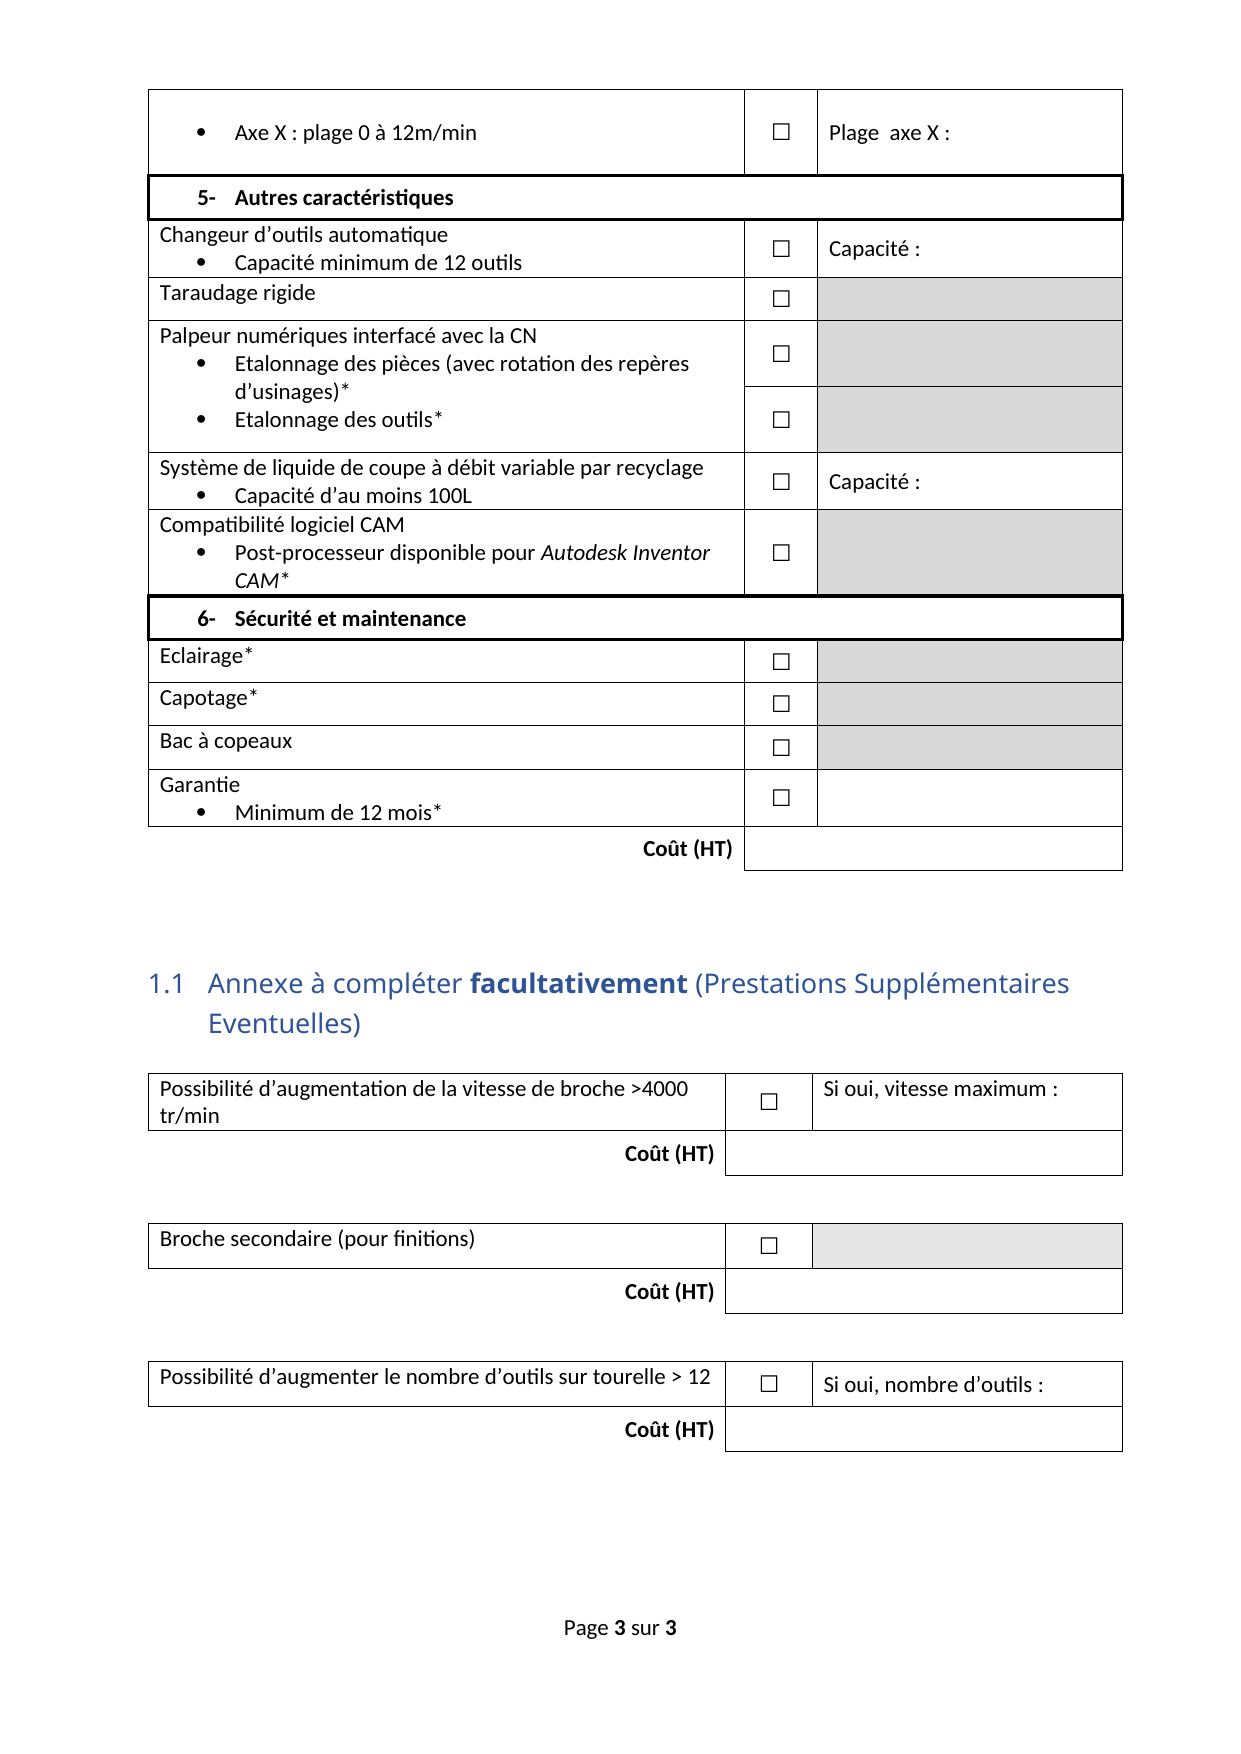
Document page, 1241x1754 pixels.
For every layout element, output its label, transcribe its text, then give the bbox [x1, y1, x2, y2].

table_cell Capacité : [818, 221, 1122, 277]
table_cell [149, 90, 744, 174]
table_cell Capacité : [818, 453, 1122, 509]
table_cell Plage axe X : [818, 90, 1122, 174]
table_cell [818, 510, 1122, 594]
table_header Possibilité d’augmenter le nombre d’outils sur tourelle > 12 [149, 1362, 725, 1406]
table_cell [726, 1131, 1122, 1175]
table_header [813, 1224, 1122, 1268]
table_cell [1035, 598, 1121, 638]
table_cell [818, 683, 1122, 725]
table_cell [818, 387, 1122, 452]
table_cell Coût (HT) [148, 1131, 725, 1175]
table_header Si oui, vitesse maximum : [813, 1074, 1122, 1130]
table_cell Coût (HT) [148, 1407, 725, 1451]
table_cell Changeur d’outils automatique Capacité minimum de 12 outils [149, 221, 744, 277]
table_cell Taraudage rigide [149, 278, 744, 320]
table_cell [1035, 177, 1121, 217]
table_cell Coût (HT) [148, 1269, 725, 1313]
table_cell [818, 770, 1122, 826]
table_cell [726, 1407, 1122, 1451]
table_cell Autres caractéristiques [150, 177, 1035, 217]
subtitle Annexe à compléter facultativement (Prestations Supplémentaires Eventuelles) [148, 964, 1092, 1041]
table_header Broche secondaire (pour finitions) [149, 1224, 725, 1268]
table_cell Palpeur numériques interfacé avec la CN Etalonnage des pièces (avec rotation des repères d’usinages)* Etalonnage des outils* [149, 321, 744, 452]
table_cell [818, 321, 1122, 386]
table_cell Sécurité et maintenance [150, 598, 1035, 638]
table_cell Système de liquide de coupe à débit variable par recyclage Capacité d’au moins 100L [149, 453, 744, 509]
table_cell [818, 278, 1122, 320]
table_cell [818, 641, 1122, 682]
table_cell Bac à copeaux [149, 726, 744, 769]
table_cell Garantie Minimum de 12 mois* [149, 770, 744, 826]
table_cell [818, 726, 1122, 769]
table_cell Compatibilité logiciel CAM Post-processeur disponible pour Autodesk Inventor CAM* [149, 510, 744, 594]
table_cell Coût (HT) [148, 827, 744, 869]
table_header Si oui, nombre d’outils : [813, 1362, 1122, 1406]
table_header Possibilité d’augmentation de la vitesse de broche >4000 tr/min [149, 1074, 725, 1130]
table_cell [726, 1269, 1122, 1313]
table_cell [745, 827, 1122, 869]
table_cell Capotage* [149, 683, 744, 725]
table_cell Eclairage* [149, 641, 744, 682]
